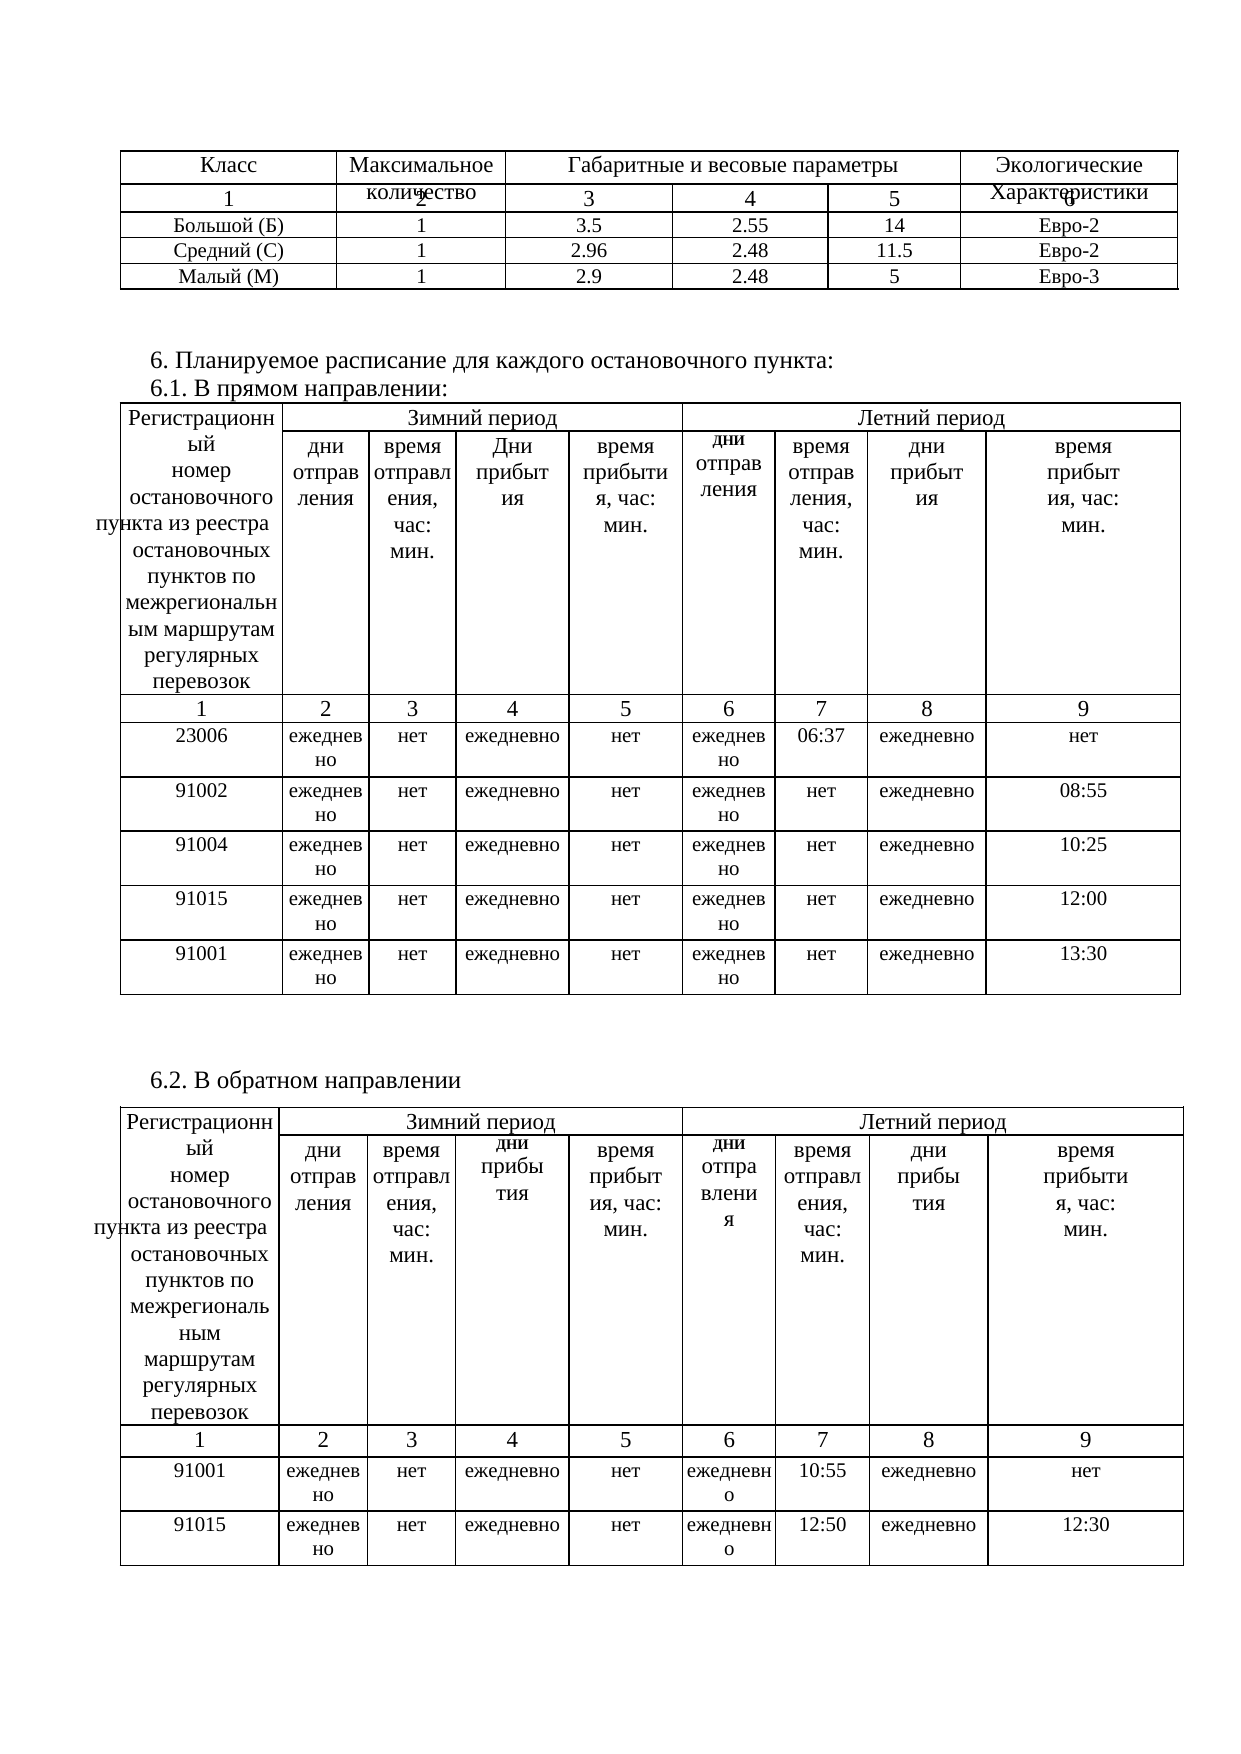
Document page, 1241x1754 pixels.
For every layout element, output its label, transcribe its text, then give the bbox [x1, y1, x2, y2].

table_cell 4 [457, 695, 568, 722]
table_cell Малый (М) [121, 264, 336, 288]
table_cell 06:37 [776, 723, 867, 776]
table_cell нет [776, 778, 867, 830]
table_cell 91002 [121, 778, 282, 830]
table_cell 1 [121, 1426, 278, 1456]
table_cell ежедневно [456, 1512, 568, 1565]
table_cell нет [570, 723, 682, 776]
table_cell 2 [337, 185, 505, 211]
table_cell ежедневно [283, 832, 368, 885]
table_cell 9 [989, 1426, 1183, 1456]
table_cell 2 [283, 695, 368, 722]
table_cell ежедневно [683, 941, 774, 993]
table_cell ежедневно [870, 1458, 987, 1510]
table_cell ежедневно [683, 832, 774, 885]
table_cell дни отправ ления [283, 432, 368, 694]
table_cell ежедневно [457, 778, 568, 830]
table_cell время прибыт ия, час: мин. [570, 1136, 682, 1424]
table_cell нет [570, 941, 682, 993]
table_cell 5 [570, 1426, 682, 1456]
table_cell 6 [961, 185, 1177, 211]
table_cell 12:50 [776, 1512, 869, 1565]
table_cell дни прибы тия [870, 1136, 987, 1424]
table_cell 23006 [121, 723, 282, 776]
table_header Летний период [683, 404, 1180, 430]
table_cell 8 [868, 695, 985, 722]
table_cell время прибыти я, час: мин. [989, 1136, 1183, 1424]
table_cell нет [570, 886, 682, 939]
table_cell время отправ ления, час: мин. [776, 432, 867, 694]
table_cell ежедневно [457, 886, 568, 939]
table_header Класс [121, 152, 336, 183]
table_cell время отправл ения, час: мин. [370, 432, 455, 694]
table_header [337, 152, 505, 183]
table_cell нет [370, 832, 455, 885]
table_cell 5 [570, 695, 682, 722]
table_cell 2.55 [673, 213, 827, 237]
table_cell 12:00 [987, 886, 1180, 939]
table_cell 3.5 [506, 213, 672, 237]
text 6. Планируемое расписание для каждого остановочного пункта: [150, 345, 1090, 373]
table_cell 1 [337, 264, 505, 288]
table_cell 91015 [121, 886, 282, 939]
table_cell время прибыти я, час: мин. [570, 432, 682, 694]
table_cell ежедневно [683, 886, 774, 939]
text 6.1. В прямом направлении: [150, 373, 1090, 402]
table_cell 3 [506, 185, 672, 211]
table_cell 7 [776, 695, 867, 722]
table_cell нет [776, 832, 867, 885]
table_cell нет [570, 778, 682, 830]
table_cell 1 [121, 185, 336, 211]
table_cell ежедневно [457, 723, 568, 776]
table_cell 2.48 [673, 238, 827, 262]
table_cell ДНИ прибы тия [456, 1136, 568, 1424]
table_cell 2 [280, 1426, 367, 1456]
table_cell 1 [121, 695, 282, 722]
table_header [121, 1108, 278, 1424]
table_cell ежедневно [457, 832, 568, 885]
table_cell 2.48 [673, 264, 827, 288]
table_cell нет [989, 1458, 1183, 1510]
table_cell 1 [337, 213, 505, 237]
table_cell 13:30 [987, 941, 1180, 993]
table_cell ежедневно [870, 1512, 987, 1565]
table_cell 10:55 [776, 1458, 869, 1510]
table_header Зимний период [283, 404, 682, 430]
table_cell 4 [456, 1426, 568, 1456]
table_cell 91004 [121, 832, 282, 885]
table_cell ежедневно [868, 778, 985, 830]
text 6.2. В обратном направлении [150, 1065, 1090, 1094]
table_cell 2.96 [506, 238, 672, 262]
table_cell 4 [673, 185, 827, 211]
table_cell 14 [829, 213, 960, 237]
table_cell Евро-2 [961, 213, 1177, 237]
table_cell время отправл ения, час: мин. [776, 1136, 869, 1424]
table_header Зимний период [280, 1108, 682, 1134]
table_cell ежедневно [683, 723, 774, 776]
table_cell нет [776, 886, 867, 939]
table_cell ежедневно [280, 1458, 367, 1510]
table_cell нет [570, 832, 682, 885]
table_cell 10:25 [987, 832, 1180, 885]
table_cell нет [370, 778, 455, 830]
table_cell нет [370, 941, 455, 993]
table_cell 5 [829, 264, 960, 288]
table_cell 8 [870, 1426, 987, 1456]
table_cell ежедневно [683, 1458, 775, 1510]
table_cell 91015 [121, 1512, 278, 1565]
table_cell ДНИ отпра влени я [683, 1136, 775, 1424]
table_cell Дни прибыт ия [457, 432, 568, 694]
table_cell ежедневно [280, 1512, 367, 1565]
table_cell Евро-2 [961, 238, 1177, 262]
table_cell нет [370, 723, 455, 776]
table_cell 1 [337, 238, 505, 262]
table_cell ежедневно [283, 778, 368, 830]
table_cell ежедневно [283, 886, 368, 939]
table_cell 12:30 [989, 1512, 1183, 1565]
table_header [961, 152, 1177, 183]
table_cell нет [570, 1512, 682, 1565]
table_cell нет [368, 1458, 455, 1510]
table_cell 2.9 [506, 264, 672, 288]
table_cell 3 [370, 695, 455, 722]
table_cell нет [776, 941, 867, 993]
table_cell ежедневно [868, 941, 985, 993]
table_cell нет [987, 723, 1180, 776]
table_cell ежедневно [283, 723, 368, 776]
table_header Летний период [683, 1108, 1183, 1134]
table_cell 91001 [121, 941, 282, 993]
table_cell 08:55 [987, 778, 1180, 830]
table_cell ежедневно [456, 1458, 568, 1510]
table_cell ежедневно [683, 778, 774, 830]
table_cell Средний (С) [121, 238, 336, 262]
table_cell 11.5 [829, 238, 960, 262]
table_cell Евро-3 [961, 264, 1177, 288]
table_cell ежедневно [868, 832, 985, 885]
table_cell ежедневно [683, 1512, 775, 1565]
table_cell время прибыт ия, час: мин. [987, 432, 1180, 694]
table_cell нет [368, 1512, 455, 1565]
table_cell ежедневно [283, 941, 368, 993]
table_cell 9 [987, 695, 1180, 722]
table_cell дни отправ ления [280, 1136, 367, 1424]
table_cell ежедневно [457, 941, 568, 993]
table_cell 5 [829, 185, 960, 211]
table_cell 7 [776, 1426, 869, 1456]
table_cell 6 [683, 1426, 775, 1456]
table_cell 91001 [121, 1458, 278, 1510]
table_cell Большой (Б) [121, 213, 336, 237]
table_cell ежедневно [868, 723, 985, 776]
table_cell 6 [683, 695, 774, 722]
table_cell время отправл ения, час: мин. [368, 1136, 455, 1424]
table_cell 3 [368, 1426, 455, 1456]
table_cell ежедневно [868, 886, 985, 939]
table_cell дни прибыт ия [868, 432, 985, 694]
table_cell нет [370, 886, 455, 939]
table_header Габаритные и весовые параметры [506, 152, 960, 183]
table_cell нет [570, 1458, 682, 1510]
table_header Регистрационный номер остановочного пункта из реестра остановочных пунктов по межрегиональным маршрутам регулярных перевозок [121, 404, 282, 694]
table_cell ДНИ отправ ления [683, 432, 774, 694]
